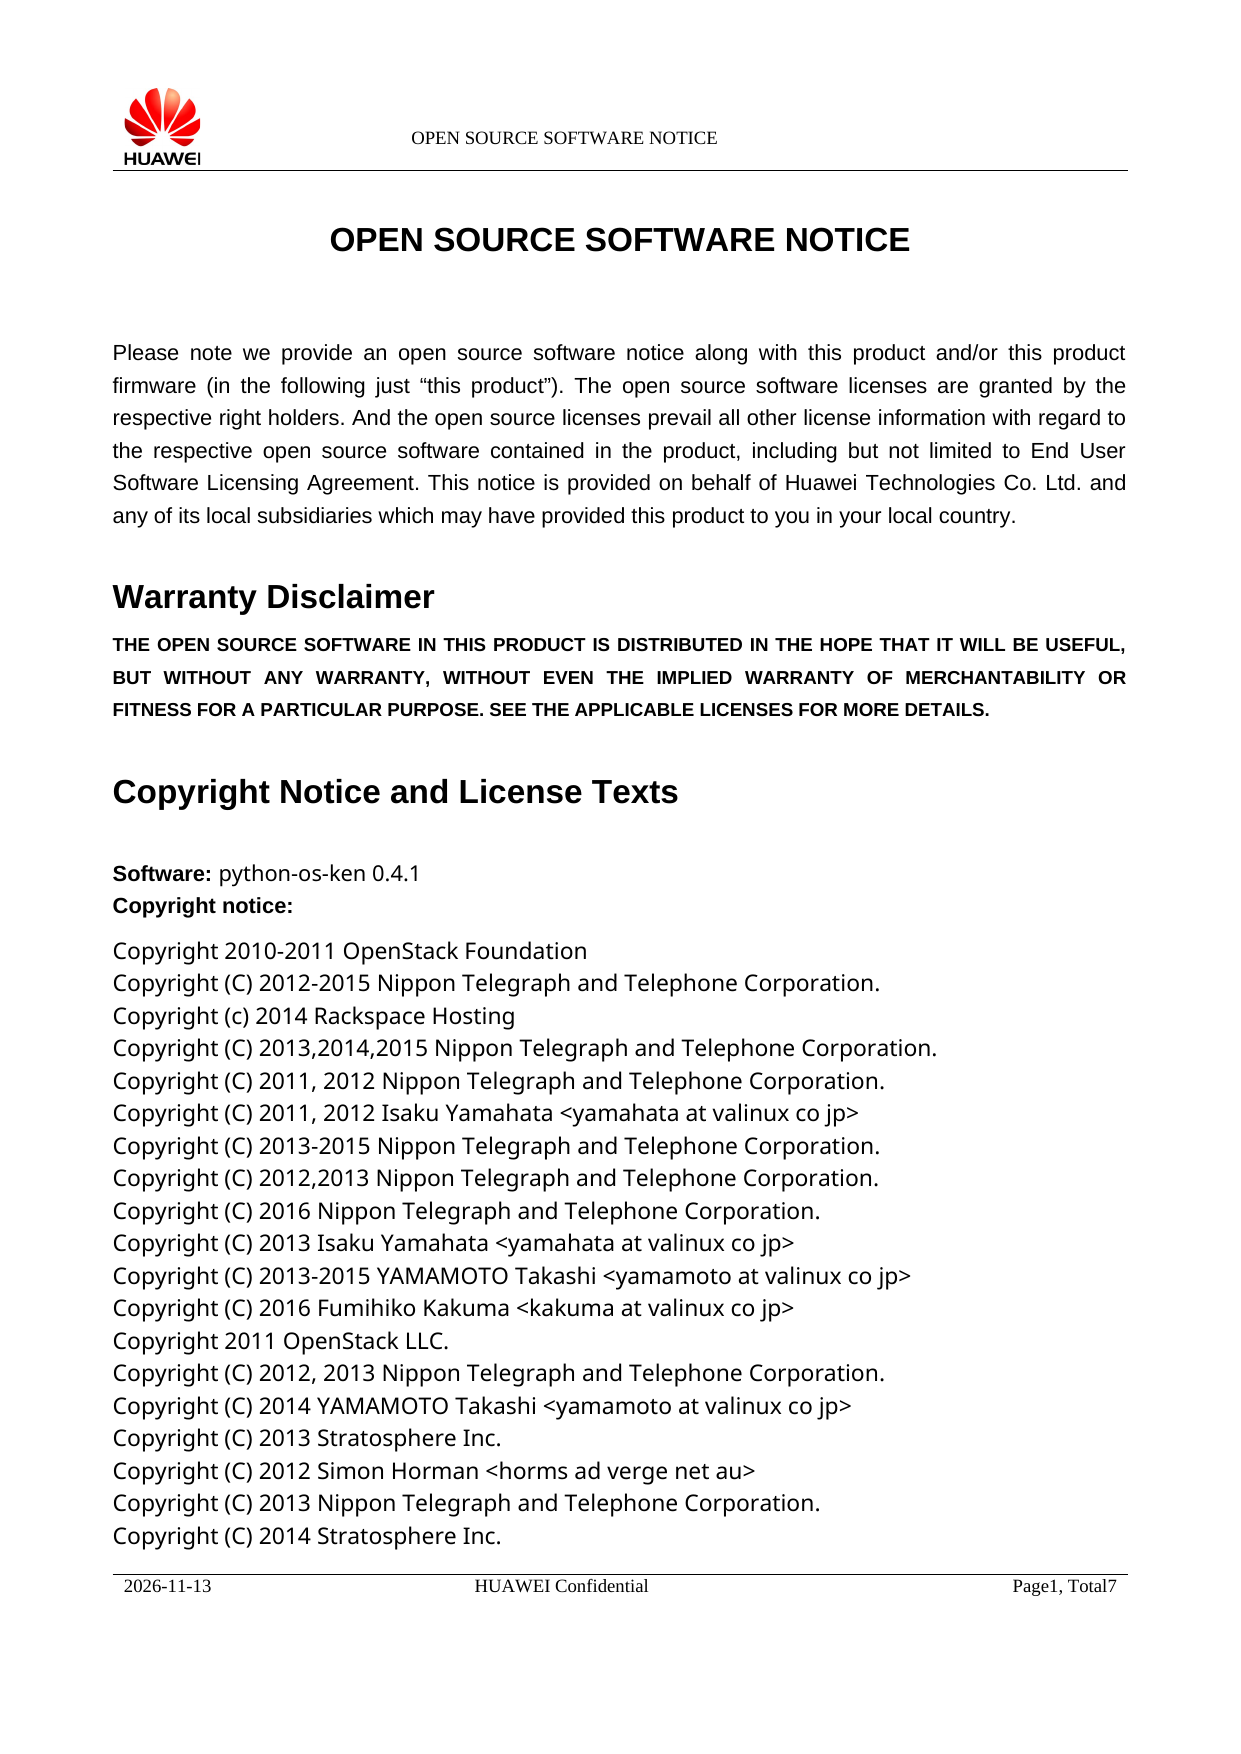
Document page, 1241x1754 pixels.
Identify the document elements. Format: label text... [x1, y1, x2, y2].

text Warranty Disclaimer [112, 564, 1128, 629]
text Please note we provide an open source software notice along with this product and/or this product firmware (in the following just “this product”). The open source software licenses are granted by the respective right holders. And the open source licenses prevail all other license information with regard to the respective open source software contained in the product, including but not limited to End User Software Licensing Agreement. This notice is provided on behalf of Huawei Technologies Co. Ltd. and any of its local subsidiaries which may have provided this product to you in your local country. [112, 336, 1128, 531]
text The open source software in this product is distributed in the hope that it will be useful, but WITHOUT ANY WARRANTY, without even the implied warranty of MERCHANTABILITY or FITNESS FOR A PARTICULAR PURPOSE. See the applicable licenses for more details. [112, 629, 1128, 726]
text Copyright notice: [112, 889, 1128, 921]
picture [124, 88, 201, 165]
text OPEN SOURCE SOFTWARE NOTICE [112, 206, 1128, 271]
title Software: python-os-ken 0.4.1 [112, 856, 1128, 889]
text Copyright Notice and License Texts [112, 759, 1128, 824]
